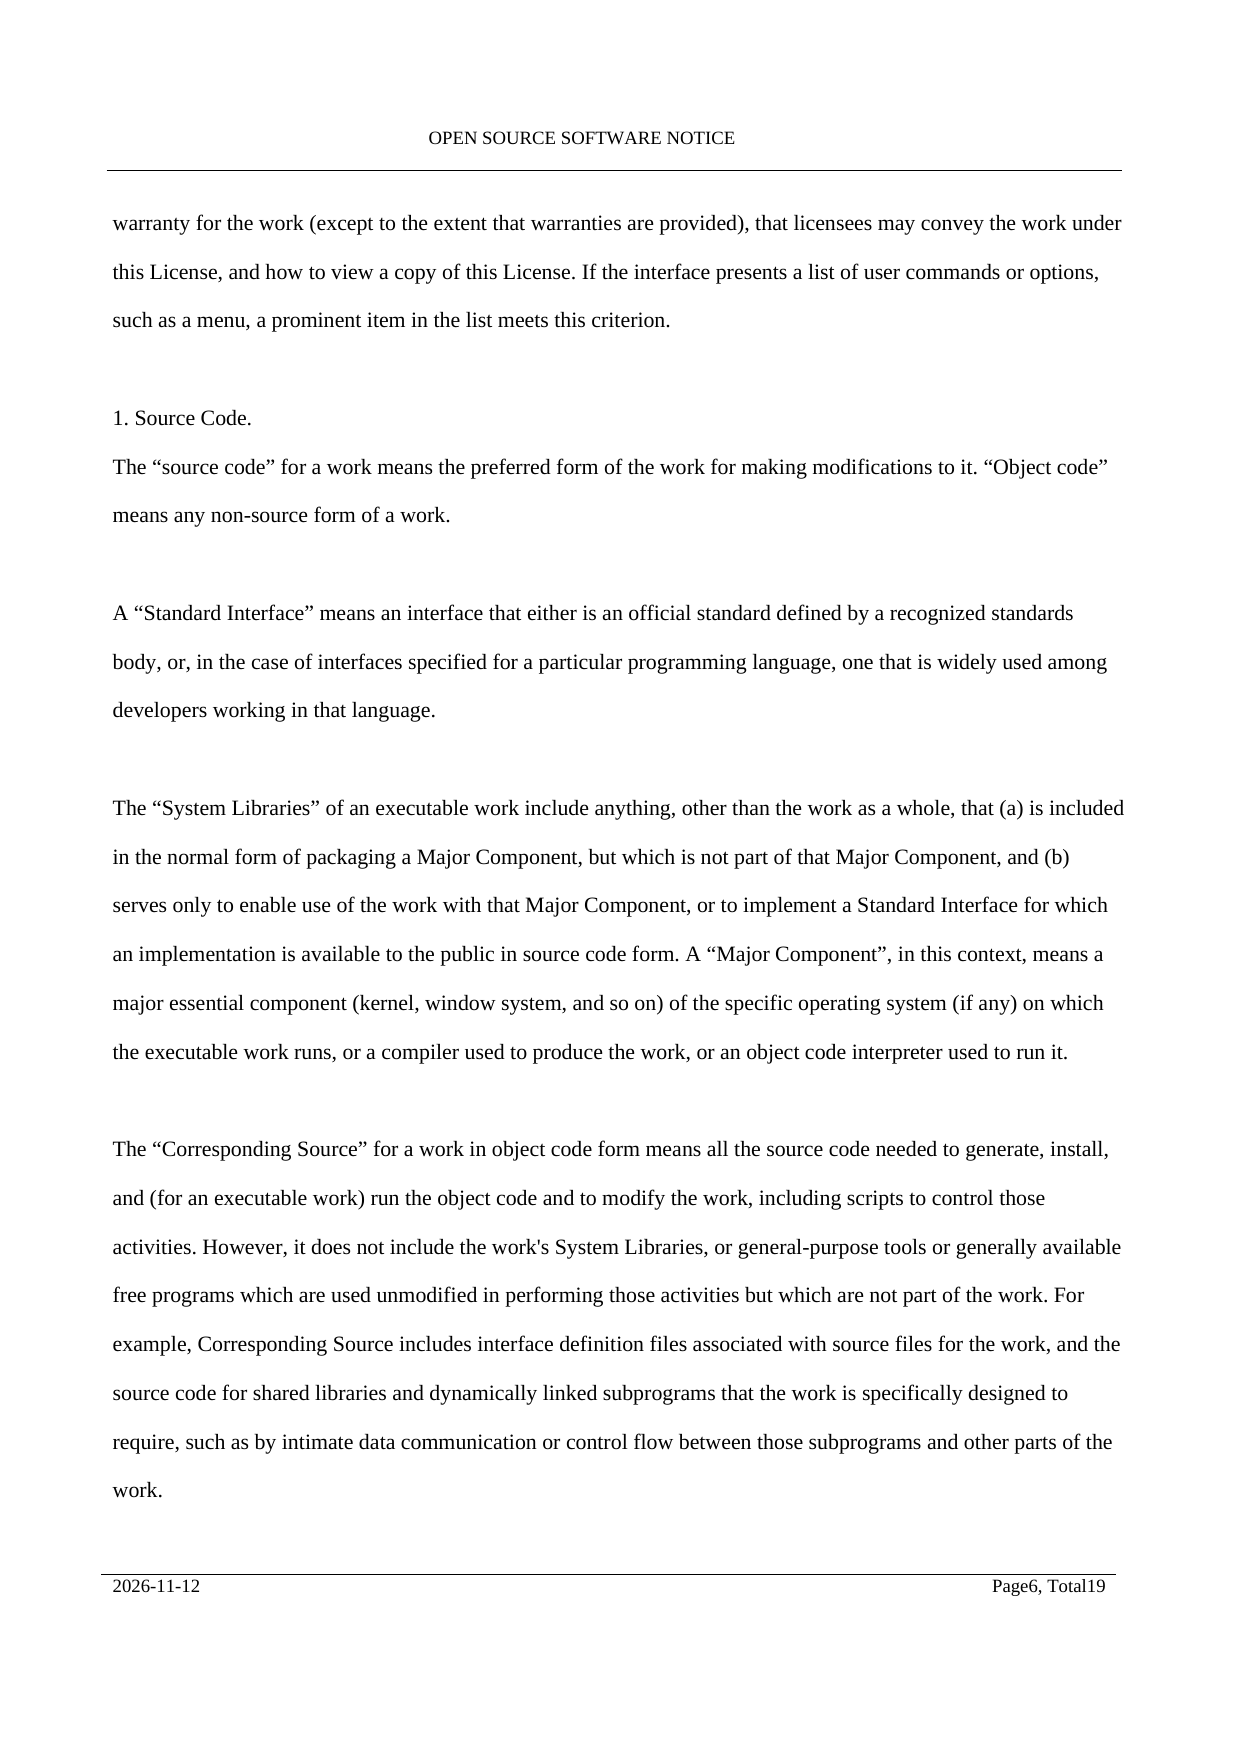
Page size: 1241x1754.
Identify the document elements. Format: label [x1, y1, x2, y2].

text [112, 206, 1128, 1506]
